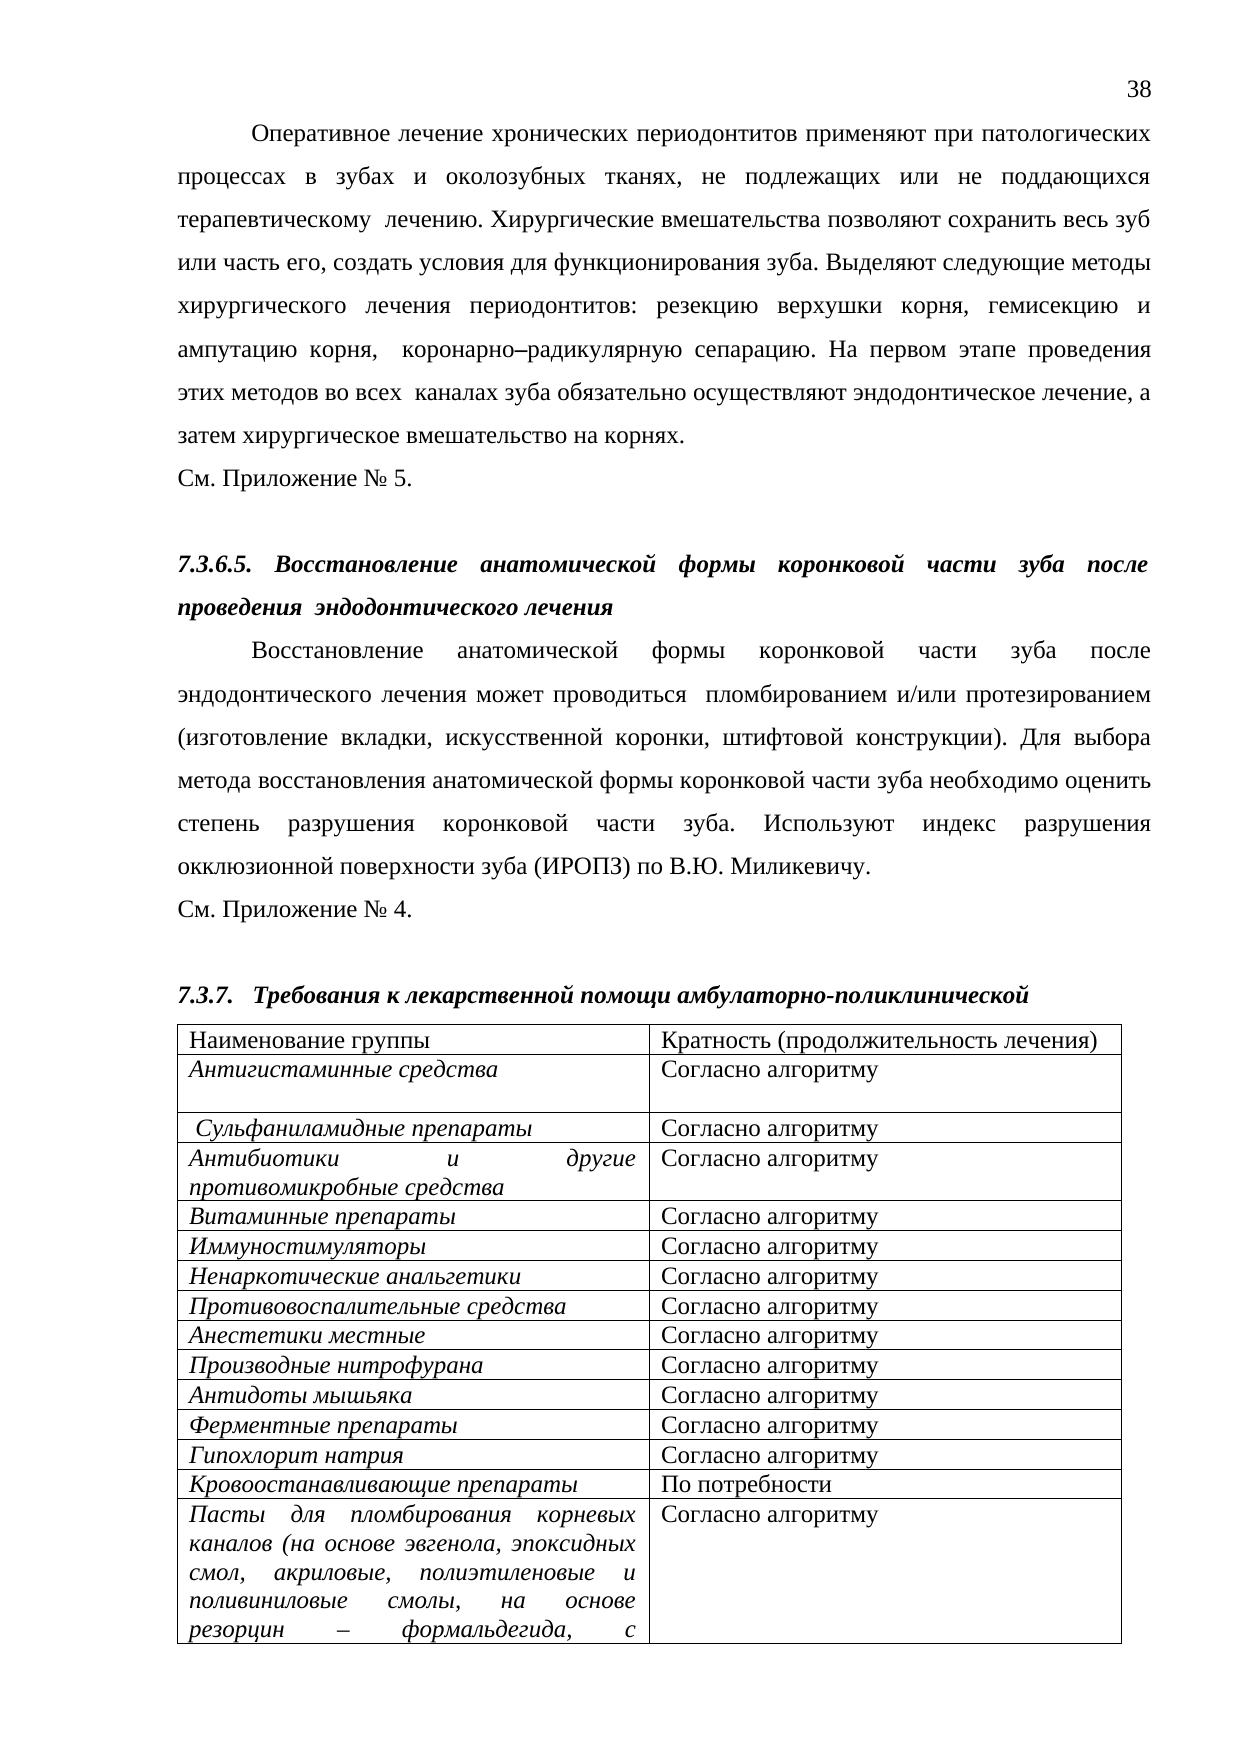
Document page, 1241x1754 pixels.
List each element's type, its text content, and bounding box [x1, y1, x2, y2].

table_cell Производные нитрофурана [178, 1350, 649, 1379]
text 7.3.6.5. Восстановление анатомической формы коронковой части зуба после проведения эндодонтического лечения [177, 549, 1152, 621]
text Оперативное лечение хронических периодонтитов применяют при патологических процессах в зубах и околозубных тканях, не подлежащих или не поддающихся терапевтическому лечению. Хирургические вмешательства позволяют сохранить весь зуб или часть его, создать условия для функционирования зуба. Выделяют следующие методы хирургического лечения периодонтитов: резекцию верхушки корня, гемисекцию и ампутацию корня, коронарно–радикулярную сепарацию. На первом этапе проведения этих методов во всех каналах зуба обязательно осуществляют эндодонтическое лечение, а затем хирургическое вмешательство на корнях. [177, 118, 1152, 449]
table_cell Согласно алгоритму [650, 1143, 1121, 1200]
table_cell Противовоспалительные средства [178, 1291, 649, 1319]
table_cell Согласно алгоритму [650, 1201, 1121, 1230]
table_cell Согласно алгоритму [650, 1321, 1121, 1349]
table_cell Витаминные препараты [178, 1201, 649, 1230]
table_cell Согласно алгоритму [650, 1499, 1121, 1643]
table_cell Ненаркотические анальгетики [178, 1261, 649, 1290]
table_cell Согласно алгоритму [650, 1410, 1121, 1439]
table_cell Антигистаминные средства [178, 1055, 649, 1112]
text См. Приложение № 5. [177, 463, 1152, 492]
list Требования к лекарственной помощи амбулаторно-поликлинической [177, 981, 1152, 1009]
table_cell Согласно алгоритму [650, 1380, 1121, 1409]
table_header Кратность (продолжительность лечения) [650, 1025, 1121, 1053]
table_cell Согласно алгоритму [650, 1055, 1121, 1112]
table_header Наименование группы [178, 1025, 649, 1053]
table_cell По потребности [650, 1470, 1121, 1498]
table_cell Сульфаниламидные препараты [178, 1113, 649, 1142]
text Восстановление анатомической формы коронковой части зуба после эндодонтического лечения может проводиться пломбированием и/или протезированием (изготовление вкладки, искусственной коронки, штифтовой конструкции). Для выбора метода восстановления анатомической формы коронковой части зуба необходимо оценить степень разрушения коронковой части зуба. Используют индекс разрушения окклюзионной поверхности зуба (ИРОПЗ) по В.Ю. Миликевичу. [177, 636, 1152, 880]
table_cell Анестетики местные [178, 1321, 649, 1349]
table_cell Иммуностимуляторы [178, 1231, 649, 1260]
table_cell Гипохлорит натрия [178, 1440, 649, 1468]
table_cell Кровоостанавливающие препараты [178, 1470, 649, 1498]
text См. Приложение № 4. [177, 894, 1152, 923]
table_cell Антидоты мышьяка [178, 1380, 649, 1409]
table_cell Ферментные препараты [178, 1410, 649, 1439]
table_cell Антибиотики и другие противомикробные средства [178, 1143, 649, 1200]
table_cell Согласно алгоритму [650, 1350, 1121, 1379]
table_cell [178, 1499, 649, 1643]
table_cell Согласно алгоритму [650, 1231, 1121, 1260]
table_cell Согласно алгоритму [650, 1261, 1121, 1290]
table_cell Согласно алгоритму [650, 1440, 1121, 1468]
table_cell Согласно алгоритму [650, 1113, 1121, 1142]
table_cell Согласно алгоритму [650, 1291, 1121, 1319]
